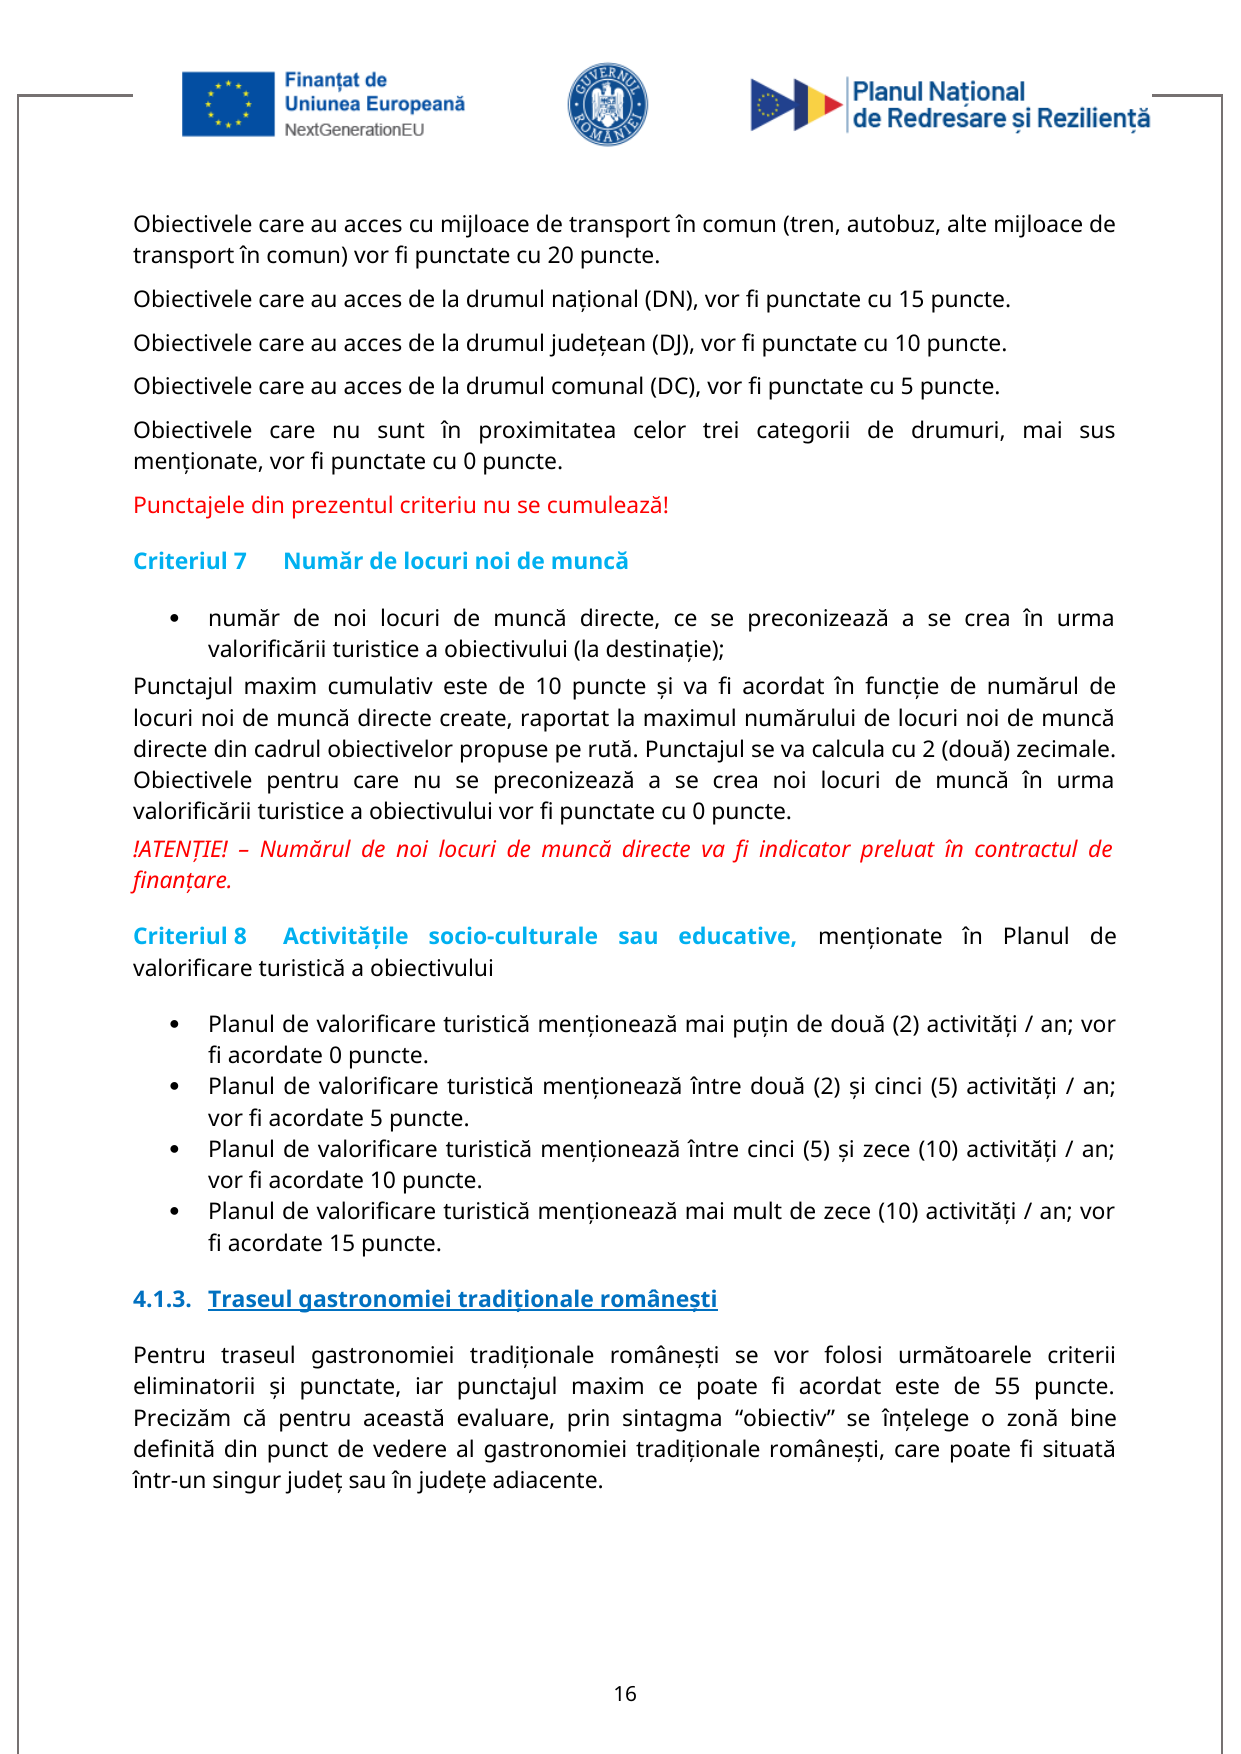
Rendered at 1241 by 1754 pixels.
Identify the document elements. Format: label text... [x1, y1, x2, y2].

text Pentru traseul gastronomiei tradiționale românești se vor folosi următoarele criterii eliminatorii și punctate, iar punctajul maxim ce poate fi acordat este de 55 puncte. Precizăm că pentru această evaluare, prin sintagma “obiectiv” se înțelege o zonă bine definită din punct de vedere al gastronomiei tradiționale românești, care poate fi situată într-un singur județ sau în județe adiacente. [133, 1339, 1117, 1495]
text Obiectivele care au acces cu mijloace de transport în comun (tren, autobuz, alte mijloace de transport în comun) vor fi punctate cu 20 puncte. [133, 208, 1117, 270]
list Planul de valorificare turistică menționează mai puțin de două (2) activități / an; vor fi acordate 0 puncte. [170, 1008, 1117, 1070]
list Traseul gastronomiei tradiționale românești [133, 1283, 1117, 1314]
text Obiectivele care au acces de la drumul județean (DJ), vor fi punctate cu 10 puncte. [133, 327, 1117, 358]
list Planul de valorificare turistică menționează între două (2) și cinci (5) activități / an; vor fi acordate 5 puncte. [170, 1070, 1117, 1133]
list Număr de locuri noi de muncă [133, 545, 1117, 577]
text Obiectivele care au acces de la drumul național (DN), vor fi punctate cu 15 puncte. [133, 283, 1117, 314]
list Planul de valorificare turistică menționează între cinci (5) și zece (10) activități / an; vor fi acordate 10 puncte. [170, 1133, 1117, 1195]
list Planul de valorificare turistică menționează mai mult de zece (10) activități / an; vor fi acordate 15 puncte. [170, 1195, 1117, 1258]
text Obiectivele care au acces de la drumul comunal (DC), vor fi punctate cu 5 puncte. [133, 370, 1117, 402]
text Punctajele din prezentul criteriu nu se cumulează! [133, 489, 1117, 520]
text Punctajul maxim cumulativ este de 10 puncte și va fi acordat în funcție de numărul de locuri noi de muncă directe create, raportat la maximul numărului de locuri noi de muncă directe din cadrul obiectivelor propuse pe rută. Punctajul se va calcula cu 2 (două) zecimale. Obiectivele pentru care nu se preconizează a se crea noi locuri de muncă în urma valorificării turistice a obiectivului vor fi punctate cu 0 puncte. [133, 670, 1117, 827]
text !ATENȚIE! – Numărul de noi locuri de muncă directe va fi indicator preluat în contractul de finanțare. [133, 833, 1117, 895]
list Activitățile socio-culturale sau educative, menționate în Planul de valorificare turistică a obiectivului [133, 920, 1117, 983]
list număr de noi locuri de muncă directe, ce se preconizează a se crea în urma valorificării turistice a obiectivului (la destinație); [170, 602, 1117, 664]
text Obiectivele care nu sunt în proximitatea celor trei categorii de drumuri, mai sus menționate, vor fi punctate cu 0 puncte. [133, 414, 1117, 477]
